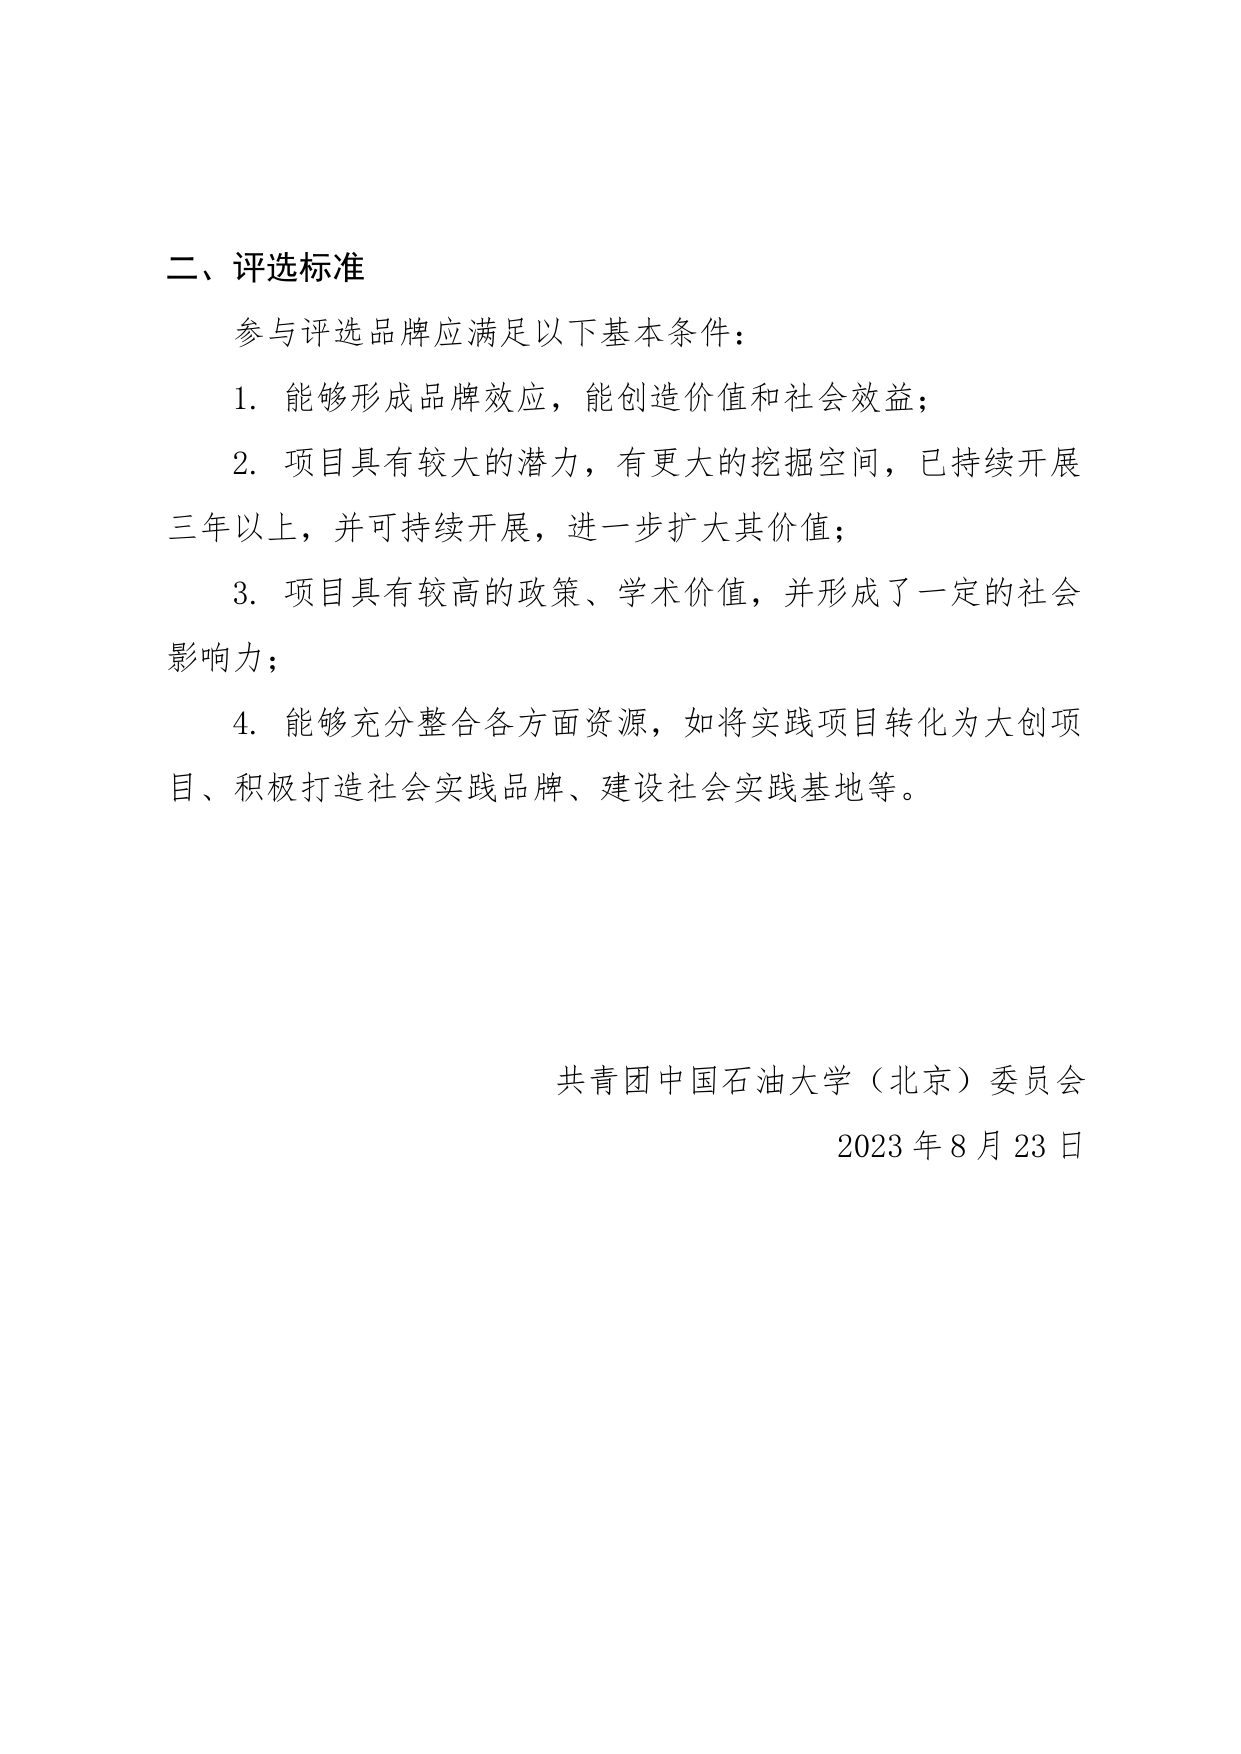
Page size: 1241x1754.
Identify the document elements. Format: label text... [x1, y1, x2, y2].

list 共青团中国石油大学（北京）委员会 [165, 1045, 1087, 1110]
text 4. 能够充分整合各方面资源，如将实践项目转化为大创项目、积极打造社会实践品牌、建设社会实践基地等。 [165, 688, 1087, 818]
text 2. 项目具有较大的潜力，有更大的挖掘空间，已持续开展三年以上，并可持续开展，进一步扩大其价值； [165, 428, 1087, 558]
text 1. 能够形成品牌效应，能创造价值和社会效益； [165, 363, 1087, 428]
text 3. 项目具有较高的政策、学术价值，并形成了一定的社会影响力； [165, 558, 1087, 688]
text 参与评选品牌应满足以下基本条件： [165, 298, 1087, 363]
list 2023年8月23日 [165, 1110, 1087, 1175]
text 二、评选标准 [165, 233, 1087, 298]
